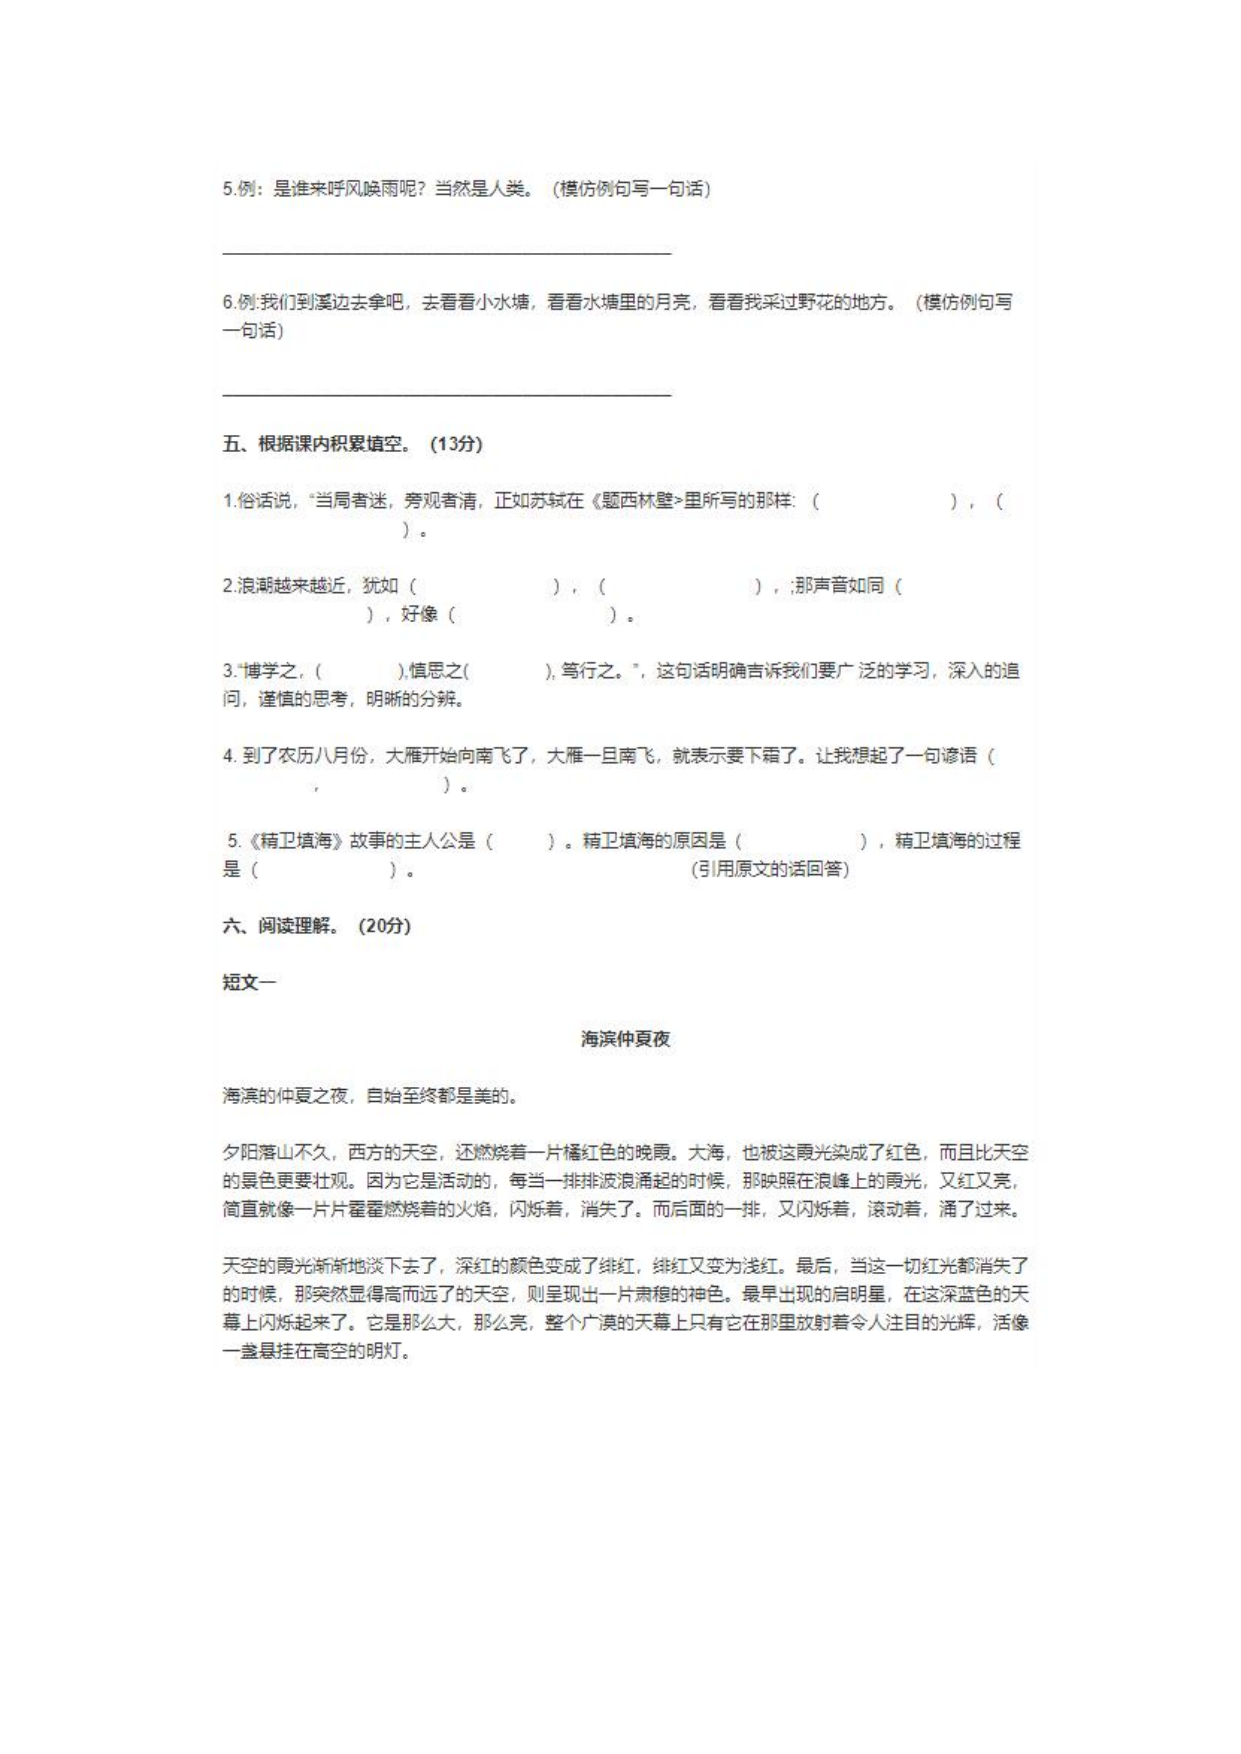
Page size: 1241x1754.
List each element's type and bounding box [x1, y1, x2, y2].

picture [187, 162, 1053, 1368]
